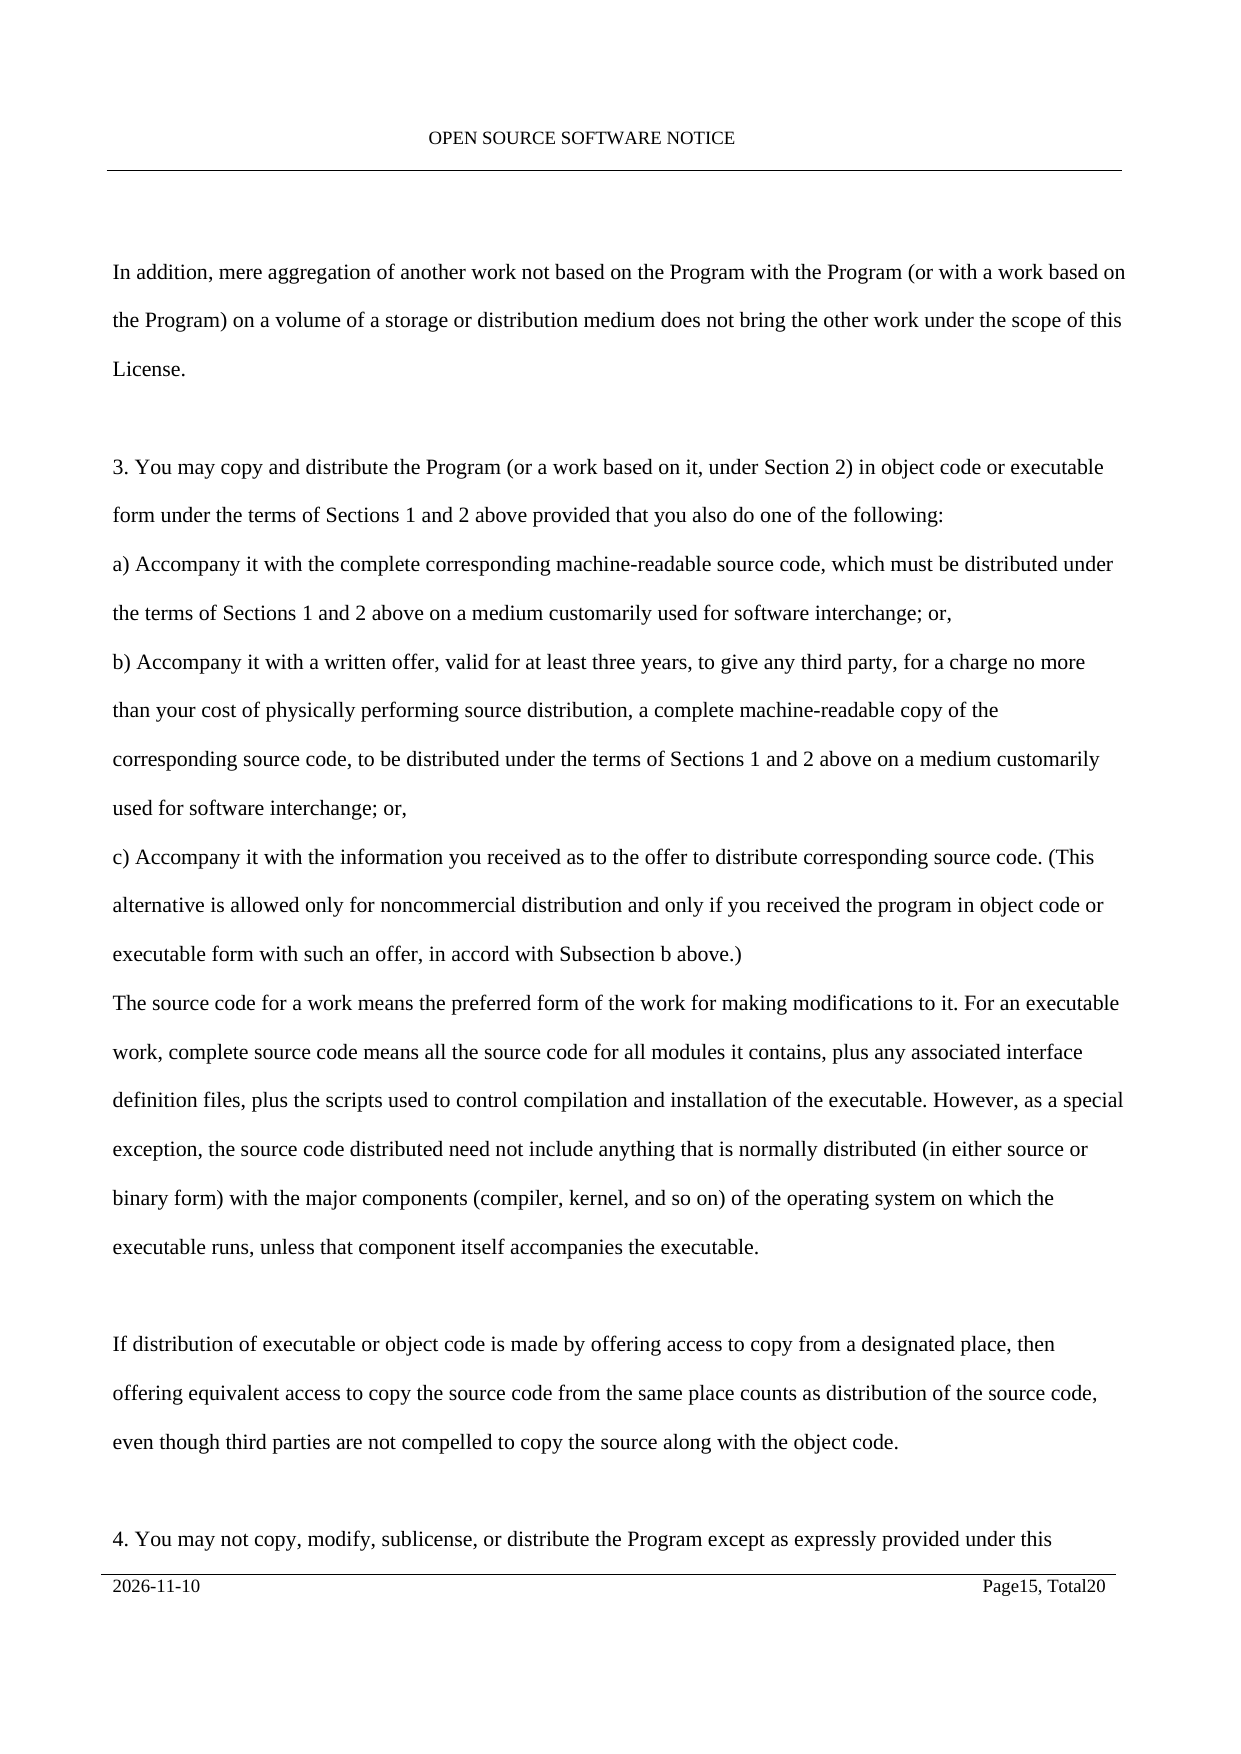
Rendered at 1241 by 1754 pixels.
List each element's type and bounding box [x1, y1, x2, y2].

text [112, 206, 1128, 1555]
